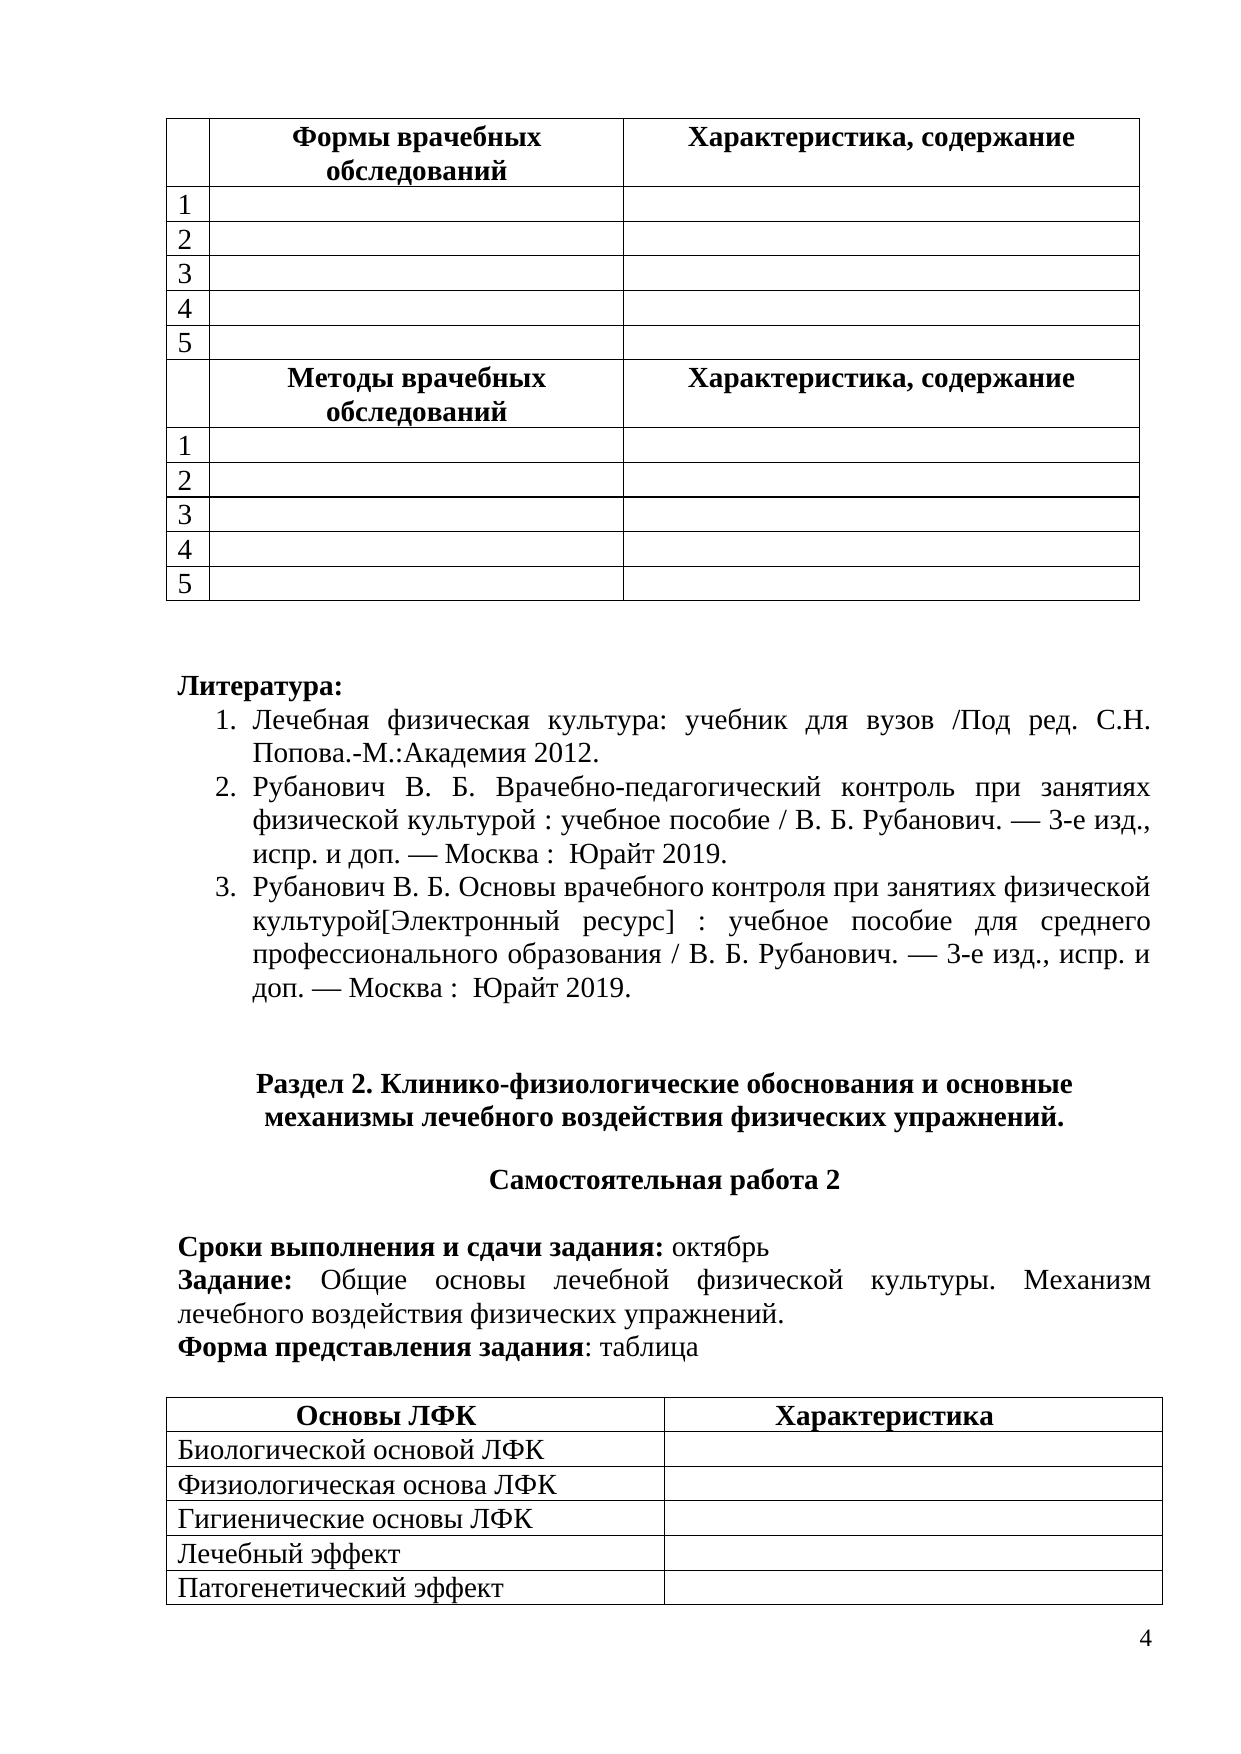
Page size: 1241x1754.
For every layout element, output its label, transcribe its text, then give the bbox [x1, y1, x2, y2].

table_cell Характеристика, содержание [624, 119, 1139, 186]
list Лечебная физическая культура: учебник для вузов /Под ред. С.Н. Попова.-М.:Академия 2012. [215, 702, 1152, 769]
table_cell 5 [167, 567, 209, 600]
table_cell Характеристика, содержание [624, 360, 1139, 427]
table_cell [210, 567, 623, 600]
table_cell [665, 1571, 1162, 1604]
table_cell [624, 187, 1139, 221]
table_cell 2 [167, 222, 209, 255]
text Раздел 2. Клинико-физиологические обоснования и основные механизмы лечебного воздействия физических упражнений. [177, 1066, 1152, 1133]
text Литература: [177, 668, 1152, 702]
table_cell Физиологическая основа ЛФК [167, 1467, 664, 1500]
table_cell [210, 498, 623, 531]
table_cell 2 [167, 463, 209, 496]
list Рубанович В. Б. Врачебно-педагогический контроль при занятиях физической культурой : учебное пособие / В. Б. Рубанович. — 3-е изд., испр. и доп. — Москва : Юрайт 2019. [215, 769, 1152, 869]
table_cell Гигиенические основы ЛФК [167, 1501, 664, 1535]
table_header Характеристика [665, 1398, 1162, 1431]
table_cell [210, 532, 623, 566]
table_cell [210, 428, 623, 462]
table_cell [624, 498, 1139, 531]
table_cell 1 [167, 428, 209, 462]
table_cell 1 [167, 187, 209, 221]
table_cell [210, 187, 623, 221]
table_cell Лечебный эффект [167, 1536, 664, 1569]
table_cell [167, 119, 209, 186]
table_cell [624, 222, 1139, 255]
table_cell [624, 291, 1139, 324]
table_cell Патогенетический эффект [167, 1571, 664, 1604]
text Задание: Общие основы лечебной физической культуры. Механизм лечебного воздействия физических упражнений. [177, 1262, 1152, 1329]
table_cell [624, 567, 1139, 600]
table_cell [210, 256, 623, 290]
table_cell [210, 326, 623, 359]
table_cell [210, 291, 623, 324]
table_cell [624, 463, 1139, 496]
table_cell [665, 1467, 1162, 1500]
table_cell [167, 360, 209, 427]
table_cell 3 [167, 256, 209, 290]
table_cell 4 [167, 291, 209, 324]
table_cell 3 [167, 498, 209, 531]
list Рубанович В. Б. Основы врачебного контроля при занятиях физической культурой[Электронный ресурс] : учебное пособие для среднего профессионального образования / В. Б. Рубанович. — 3-е изд., испр. и доп. — Москва : Юрайт 2019. [215, 869, 1152, 1004]
table_cell [665, 1501, 1162, 1535]
text Самостоятельная работа 2 [177, 1162, 1152, 1195]
table_cell Методы врачебных обследований [210, 360, 623, 427]
table_cell 5 [167, 326, 209, 359]
table_cell Биологической основой ЛФК [167, 1432, 664, 1466]
table_cell [210, 222, 623, 255]
table_cell [665, 1536, 1162, 1569]
text Сроки выполнения и сдачи задания: октябрь [177, 1229, 1093, 1262]
table_cell [210, 463, 623, 496]
text Форма представления задания: таблица [177, 1329, 1152, 1363]
table_cell 4 [167, 532, 209, 566]
table_cell [624, 428, 1139, 462]
table_cell [624, 326, 1139, 359]
table_cell [624, 532, 1139, 566]
table_cell [624, 256, 1139, 290]
table_header Основы ЛФК [167, 1398, 664, 1431]
table_cell Формы врачебных обследований [210, 119, 623, 186]
table_cell [665, 1432, 1162, 1466]
